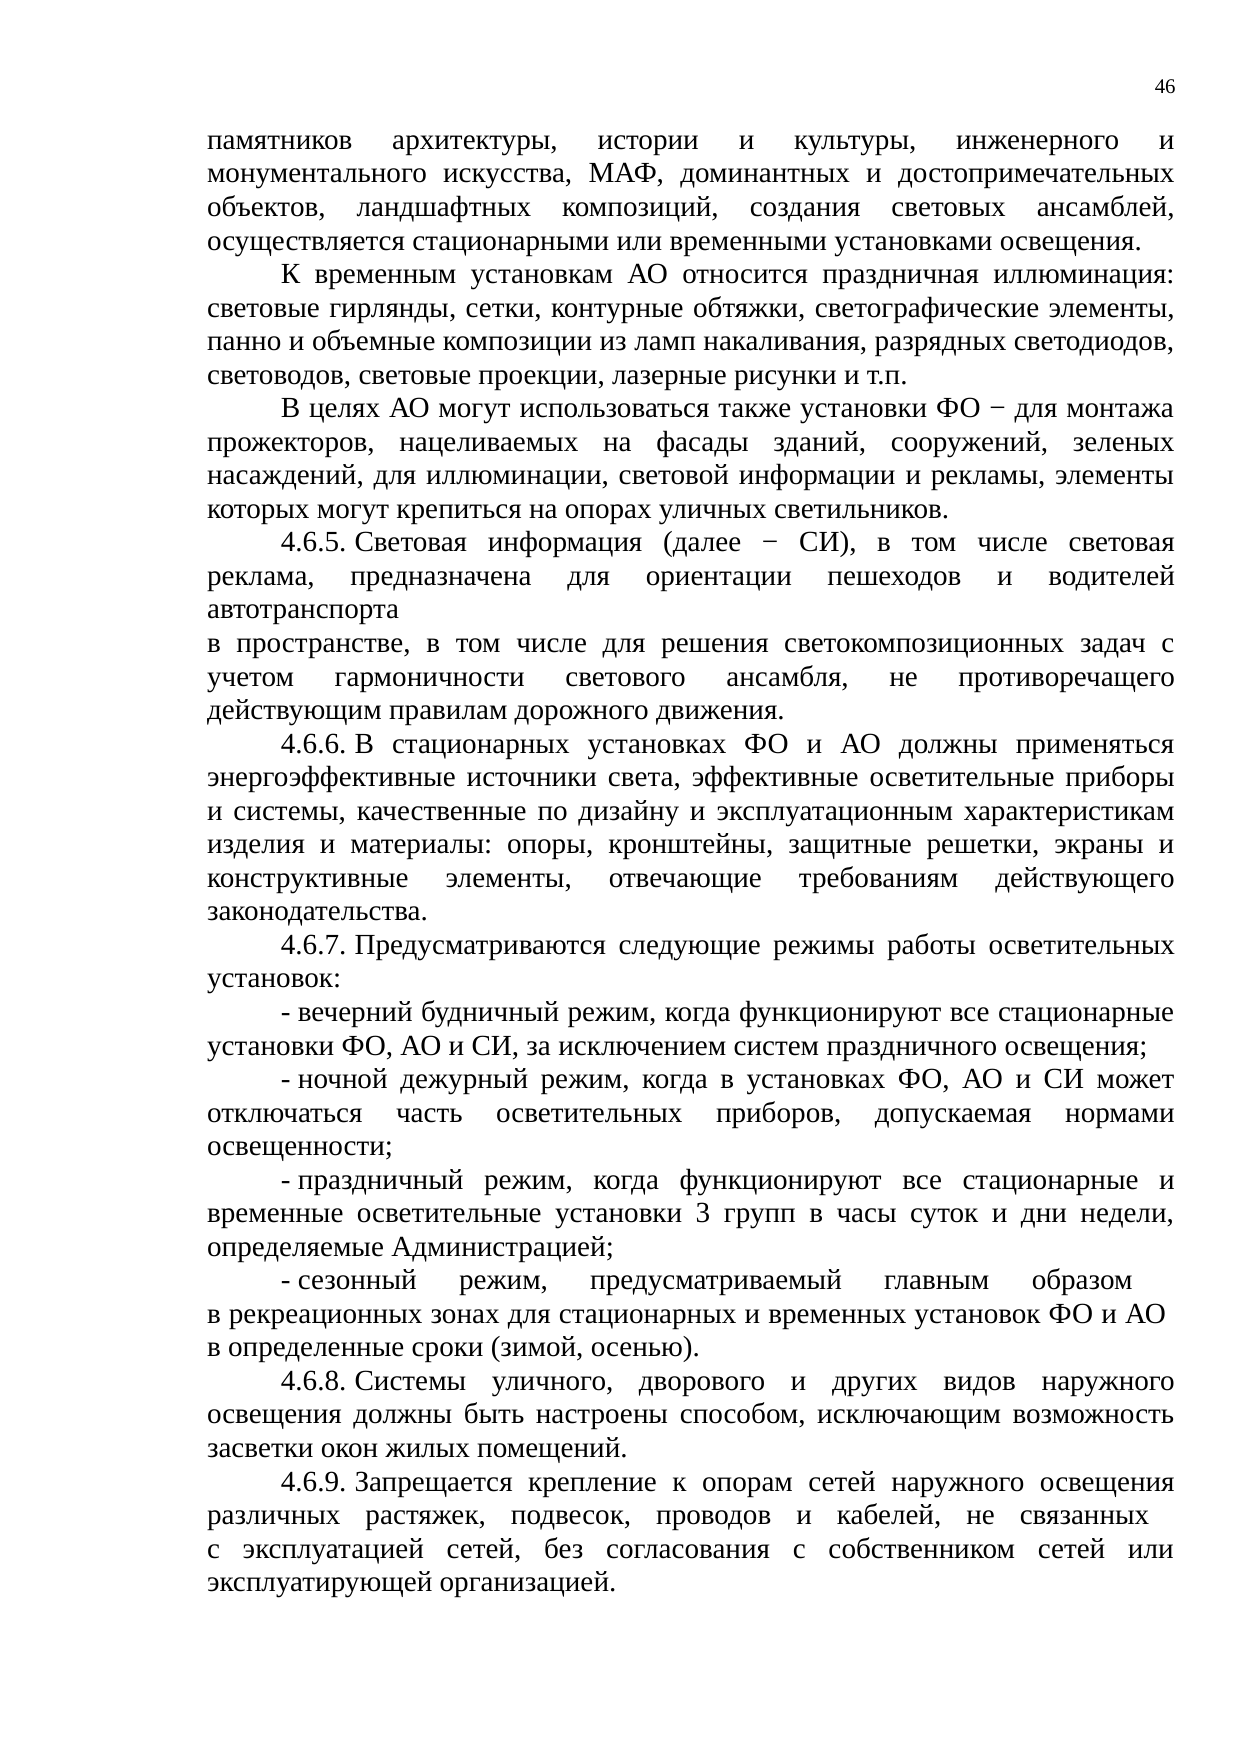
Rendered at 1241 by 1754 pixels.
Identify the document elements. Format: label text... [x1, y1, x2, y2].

text 4.6.5. Световая информация (далее − СИ), в том числе световая реклама, предназначена для ориентации пешеходов и водителей автотранспорта в пространстве, в том числе для решения светокомпозиционных задач с учетом гармоничности светового ансамбля, не противоречащего действующим правилам дорожного движения. [207, 524, 1175, 726]
text 4.6.6. В стационарных установках ФО и АО должны применяться энергоэффективные источники света, эффективные осветительные приборы и системы, качественные по дизайну и эксплуатационным характеристикам изделия и материалы: опоры, кронштейны, защитные решетки, экраны и конструктивные элементы, отвечающие требованиям действующего законодательства. [207, 726, 1175, 927]
text - ночной дежурный режим, когда в установках ФО, АО и СИ может отключаться часть осветительных приборов, допускаемая нормами освещенности; [207, 1061, 1175, 1162]
text В целях АО могут использоваться также установки ФО − для монтажа прожекторов, нацеливаемых на фасады зданий, сооружений, зеленых насаждений, для иллюминации, световой информации и рекламы, элементы которых могут крепиться на опорах уличных светильников. [207, 390, 1175, 524]
text К временным установкам АО относится праздничная иллюминация: световые гирлянды, сетки, контурные обтяжки, светографические элементы, панно и объемные композиции из ламп накаливания, разрядных светодиодов, световодов, световые проекции, лазерные рисунки и т.п. [207, 256, 1175, 390]
text - праздничный режим, когда функционируют все стационарные и временные осветительные установки 3 групп в часы суток и дни недели, определяемые Администрацией; [207, 1162, 1175, 1262]
text 4.6.7. Предусматриваются следующие режимы работы осветительных установок: [207, 927, 1175, 994]
text 4.6.9. Запрещается крепление к опорам сетей наружного освещения различных растяжек, подвесок, проводов и кабелей, не связанных с эксплуатацией сетей, без согласования с собственником сетей или эксплуатирующей организацией. [207, 1464, 1175, 1598]
text - сезонный режим, предусматриваемый главным образом в рекреационных зонах для стационарных и временных установок ФО и АО в определенные сроки (зимой, осенью). [207, 1262, 1175, 1363]
text - вечерний будничный режим, когда функционируют все стационарные установки ФО, АО и СИ, за исключением систем праздничного освещения; [207, 994, 1175, 1061]
text 4.6.8. Системы уличного, дворового и других видов наружного освещения должны быть настроены способом, исключающим возможность засветки окон жилых помещений. [207, 1363, 1175, 1464]
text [207, 122, 1175, 256]
